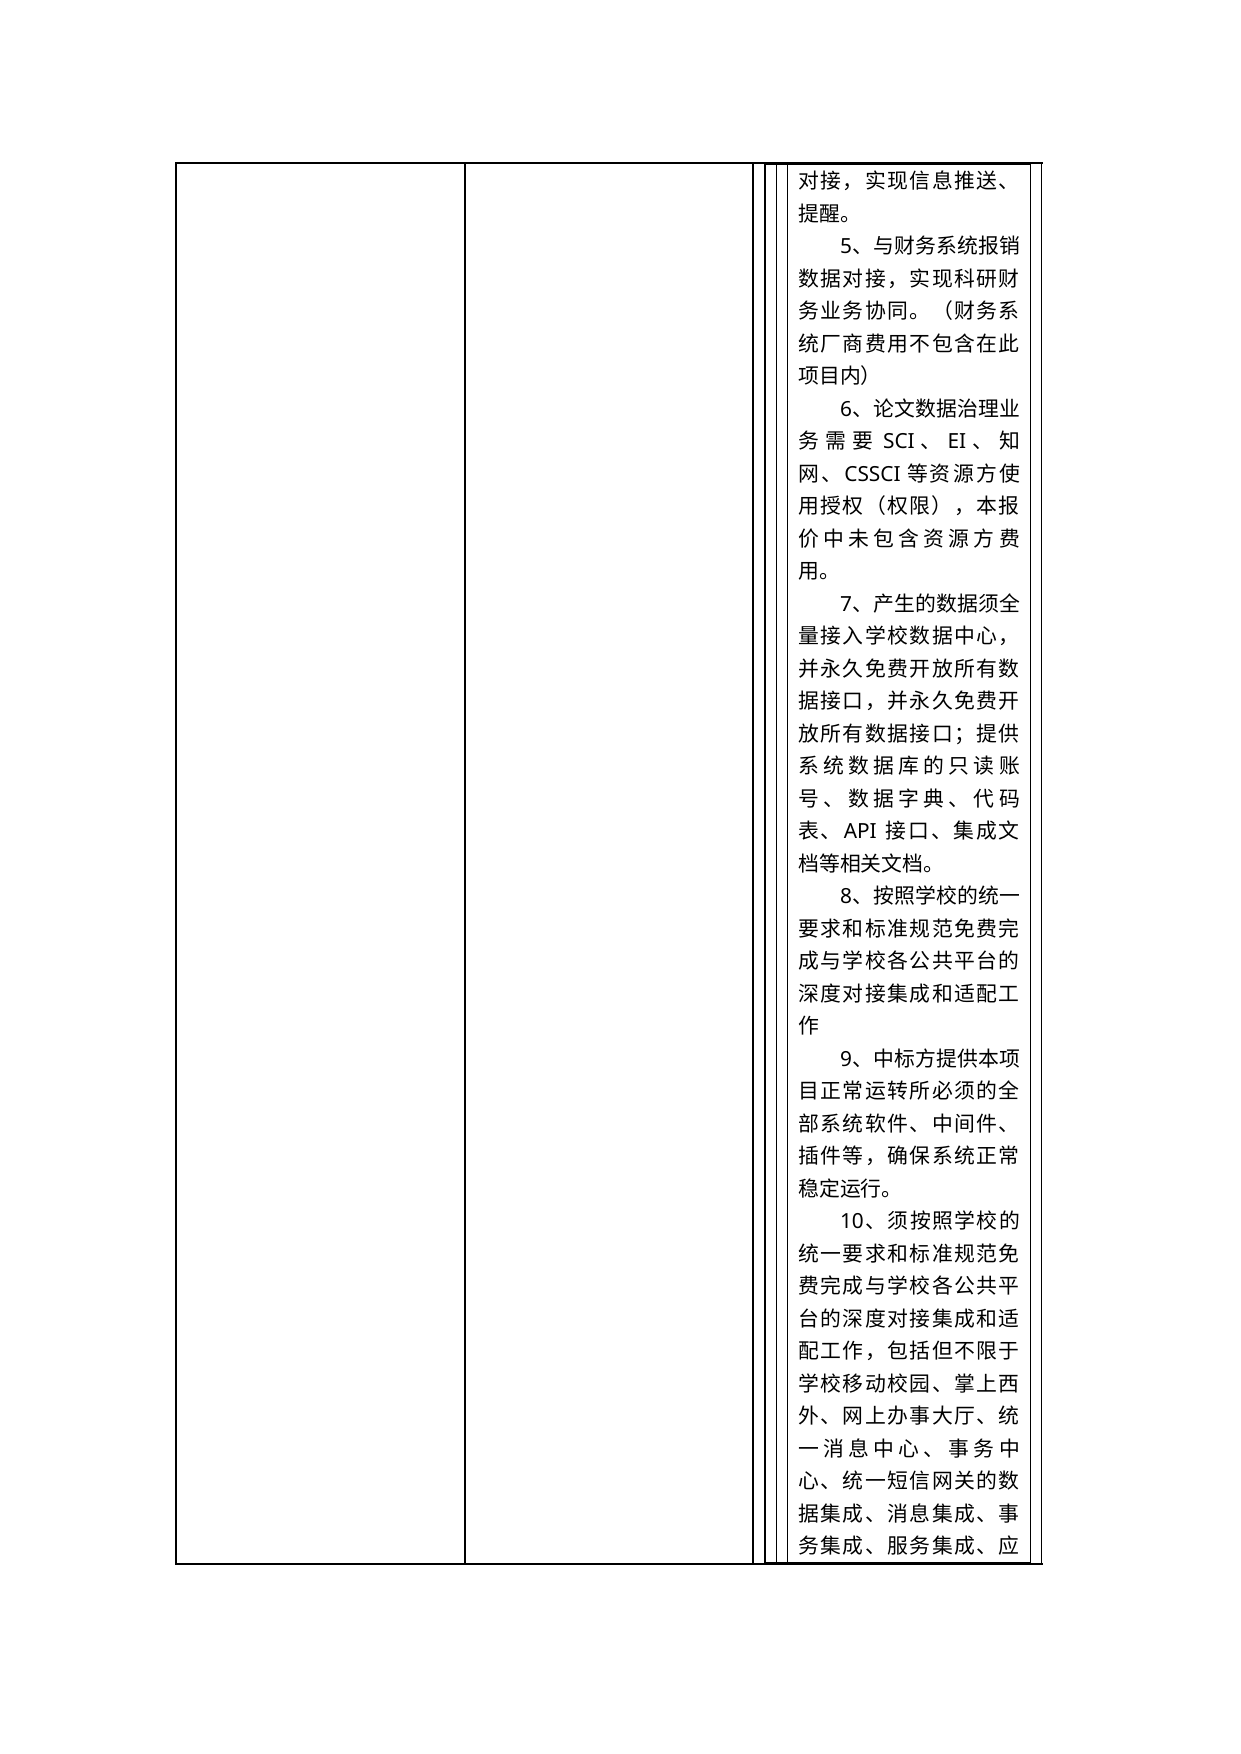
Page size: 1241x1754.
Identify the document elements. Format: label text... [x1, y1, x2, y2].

table_cell 1 [177, 164, 464, 1563]
table_cell [1031, 164, 1041, 1563]
table_cell [754, 164, 764, 1563]
table_cell [466, 164, 752, 1563]
table_cell [777, 165, 787, 1562]
table_cell [788, 165, 1030, 1562]
table_cell [766, 165, 776, 1562]
